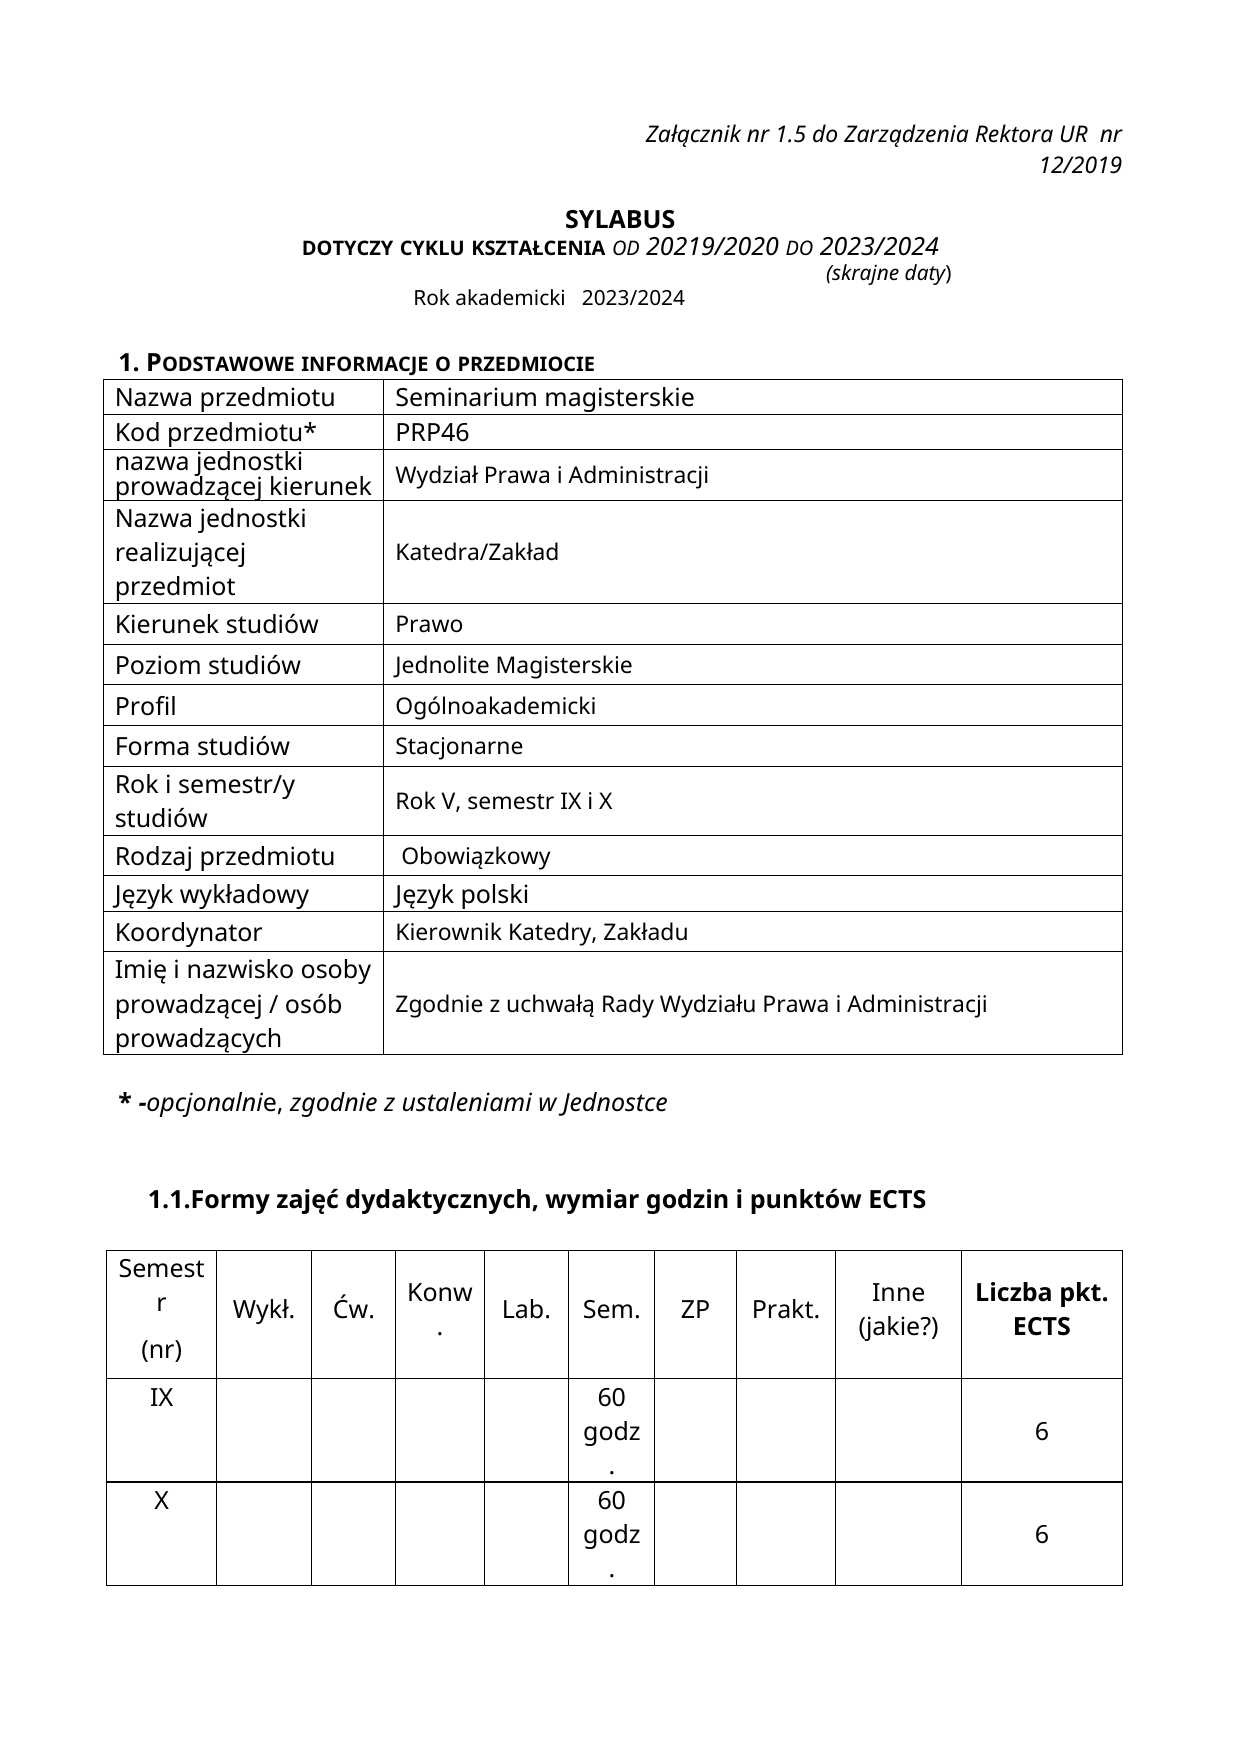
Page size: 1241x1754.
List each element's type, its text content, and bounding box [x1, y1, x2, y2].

table_header Prakt. [737, 1251, 835, 1378]
text (skrajne daty) [118, 261, 1122, 286]
table_cell [655, 1483, 736, 1585]
table_cell Forma studiów [104, 726, 383, 766]
table_cell Profil [104, 685, 383, 725]
table_cell Stacjonarne [384, 726, 1122, 766]
table_cell [655, 1379, 736, 1481]
text 1. Podstawowe informacje o przedmiocie [118, 344, 1122, 379]
table_cell PRP46 [384, 415, 1122, 449]
table_cell Rok V, semestr IX i X [384, 767, 1122, 835]
text SYLABUS [118, 201, 1122, 236]
table_header Nazwa przedmiotu [104, 380, 383, 414]
table_cell Język wykładowy [104, 876, 383, 911]
table_cell Kod przedmiotu* [104, 415, 383, 449]
table_header Sem. [569, 1251, 654, 1378]
table_cell Jednolite Magisterskie [384, 645, 1122, 684]
text * -opcjonalnie, zgodnie z ustaleniami w Jednostce [118, 1084, 1122, 1119]
table_cell Kierownik Katedry, Zakładu [384, 912, 1122, 951]
table_cell Rodzaj przedmiotu [104, 836, 383, 875]
table_header Lab. [485, 1251, 568, 1378]
table_cell nazwa jednostki prowadzącej kierunek [104, 450, 383, 500]
table_cell [836, 1379, 961, 1481]
table_cell Imię i nazwisko osoby prowadzącej / osób prowadzących [104, 952, 383, 1054]
table_header ZP [655, 1251, 736, 1378]
text Rok akademicki 2023/2024 [118, 286, 1122, 311]
table_cell Obowiązkowy [384, 836, 1122, 875]
table_cell [312, 1483, 395, 1585]
table_cell [737, 1483, 835, 1585]
table_cell [737, 1379, 835, 1481]
table_header Seminarium magisterskie [384, 380, 1122, 414]
table_cell [396, 1379, 484, 1481]
table_cell 60 godz. [569, 1379, 654, 1481]
text dotyczy cyklu kształcenia od 20219/2020 do 2023/2024 [118, 236, 1122, 261]
table_cell 60 godz. [569, 1483, 654, 1585]
table_cell Wydział Prawa i Administracji [384, 450, 1122, 500]
table_cell Prawo [384, 604, 1122, 644]
table_header Wykł. [217, 1251, 311, 1378]
table_cell X [107, 1483, 216, 1585]
table_cell [836, 1483, 961, 1585]
table_cell Poziom studiów [104, 645, 383, 684]
table_header Liczba pkt. ECTS [962, 1251, 1122, 1378]
table_header Konw. [396, 1251, 484, 1378]
table_cell Zgodnie z uchwałą Rady Wydziału Prawa i Administracji [384, 952, 1122, 1054]
table_cell [217, 1483, 311, 1585]
table_cell [396, 1483, 484, 1585]
table_header Ćw. [312, 1251, 395, 1378]
table_cell 6 [962, 1483, 1122, 1585]
table_cell Katedra/Zakład [384, 501, 1122, 603]
table_cell [485, 1379, 568, 1481]
table_cell [485, 1483, 568, 1585]
table_cell [217, 1379, 311, 1481]
table_cell Ogólnoakademicki [384, 685, 1122, 725]
table_cell 6 [962, 1379, 1122, 1481]
table_header Semestr (nr) [107, 1251, 216, 1378]
table_cell Rok i semestr/y studiów [104, 767, 383, 835]
text Załącznik nr 1.5 do Zarządzenia Rektora UR nr 12/2019 [118, 118, 1122, 181]
table_cell IX [107, 1379, 216, 1481]
table_header Inne (jakie?) [836, 1251, 961, 1378]
table_cell [312, 1379, 395, 1481]
table_cell Nazwa jednostki realizującej przedmiot [104, 501, 383, 603]
text 1.1.Formy zajęć dydaktycznych, wymiar godzin i punktów ECTS [148, 1182, 1122, 1216]
table_cell Kierunek studiów [104, 604, 383, 644]
table_cell Koordynator [104, 912, 383, 951]
table_cell Język polski [384, 876, 1122, 911]
